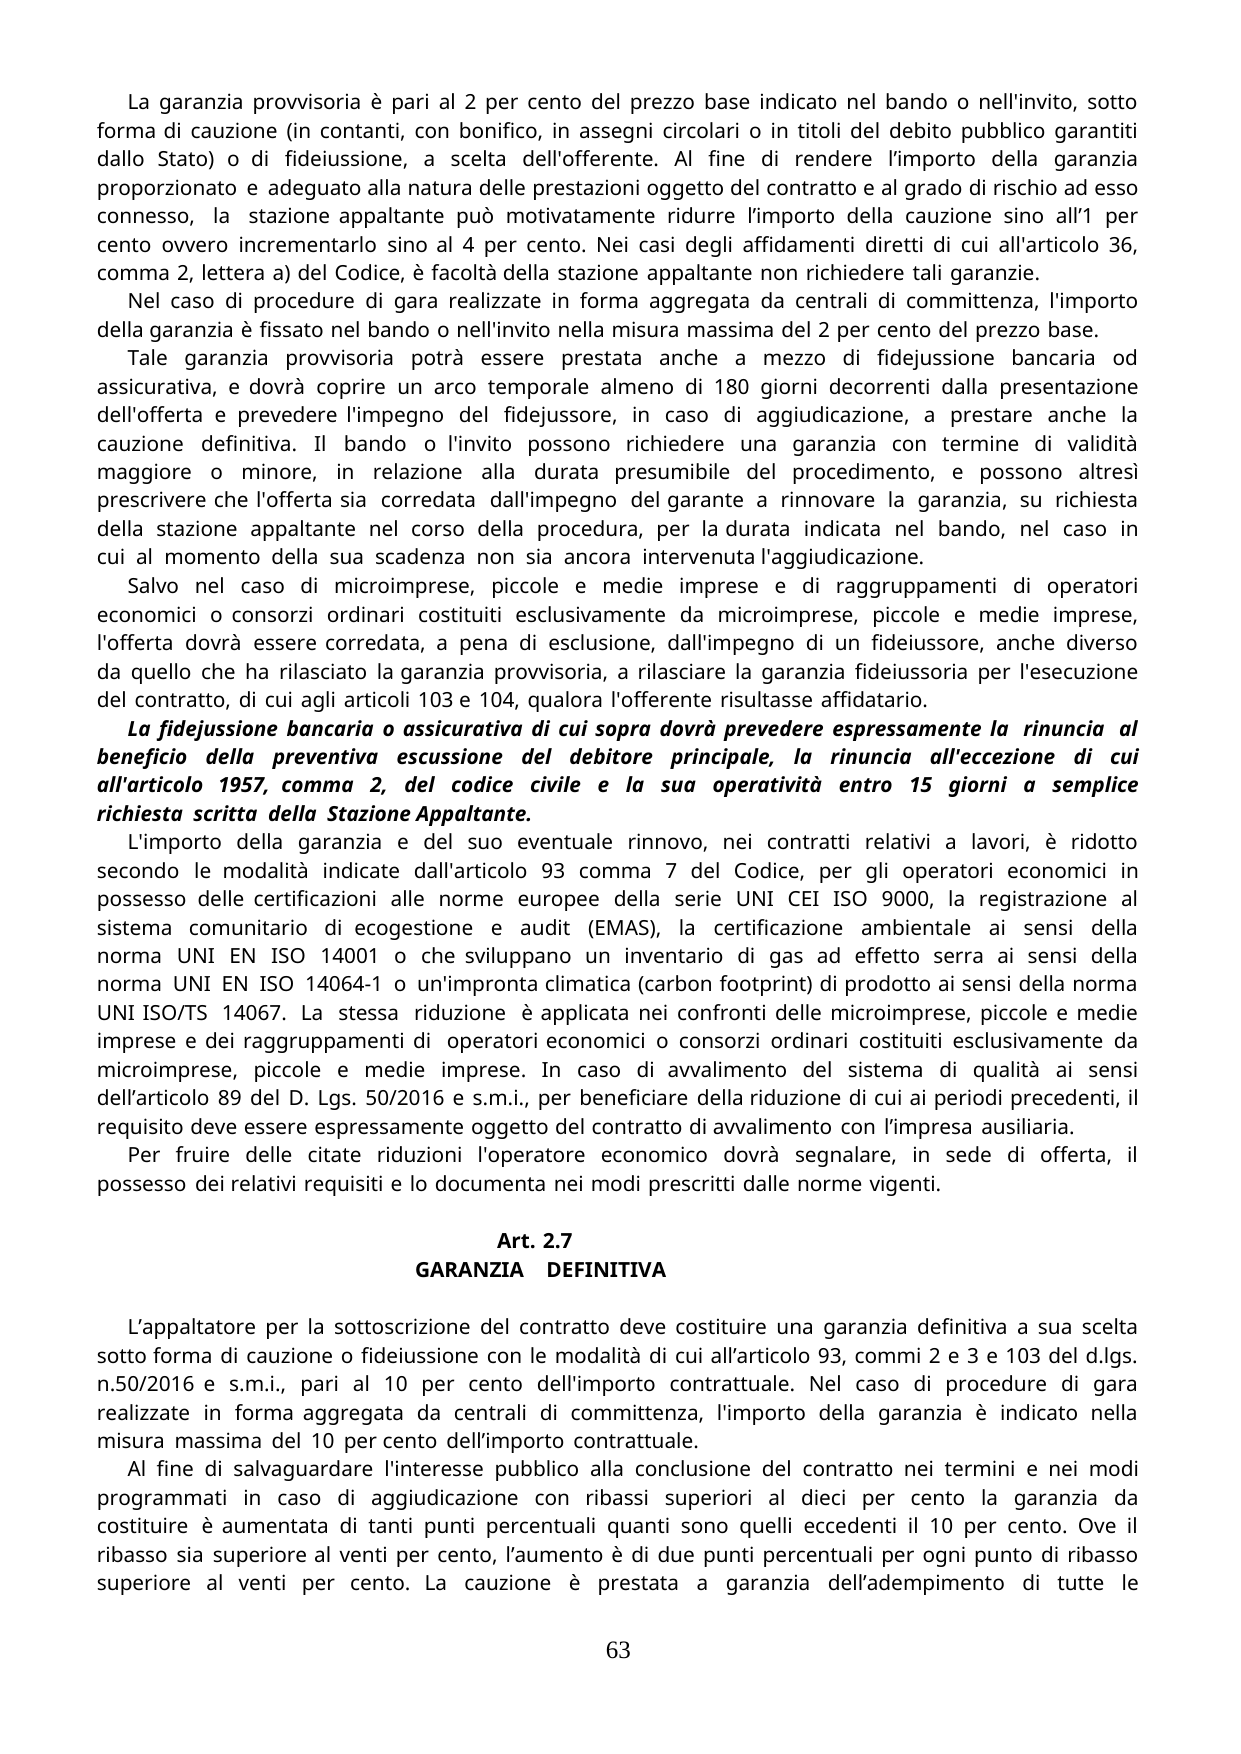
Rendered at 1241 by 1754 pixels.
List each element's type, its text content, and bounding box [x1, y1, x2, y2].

subtitle GARANZIA DEFINITIVA [322, 1255, 798, 1283]
text Tale garanzia provvisoria potrà essere prestata anche a mezzo di fidejussione bancaria od assicurativa, e dovrà coprire un arco temporale almeno di 180 giorni decorrenti dalla presentazione dell'offerta e prevedere l'impegno del fidejussore, in caso di aggiudicazione, a prestare anche la cauzione definitiva. Il bando o l'invito possono richiedere una garanzia con termine di validità maggiore o minore, in relazione alla durata presumibile del procedimento, e possono altresì prescrivere che l'offerta sia corredata dall'impegno del garante a rinnovare la garanzia, su richiesta della stazione appaltante nel corso della procedura, per la durata indicata nel bando, nel caso in cui al momento della sua scadenza non sia ancora intervenuta l'aggiudicazione. [97, 343, 1139, 571]
subtitle Art. 2.7 [366, 1226, 746, 1255]
text L’appaltatore per la sottoscrizione del contratto deve costituire una garanzia definitiva a sua scelta sotto forma di cauzione o fideiussione con le modalità di cui all’articolo 93, commi 2 e 3 e 103 del d.lgs. n.50/2016 e s.m.i., pari al 10 per cento dell'importo contrattuale. Nel caso di procedure di gara realizzate in forma aggregata da centrali di committenza, l'importo della garanzia è indicato nella misura massima del 10 per cento dell’importo contrattuale. [97, 1312, 1138, 1454]
text Salvo nel caso di microimprese, piccole e medie imprese e di raggruppamenti di operatori economici o consorzi ordinari costituiti esclusivamente da microimprese, piccole e medie imprese, l'offerta dovrà essere corredata, a pena di esclusione, dall'impegno di un fideiussore, anche diverso da quello che ha rilasciato la garanzia provvisoria, a rilasciare la garanzia fideiussoria per l'esecuzione del contratto, di cui agli articoli 103 e 104, qualora l'offerente risultasse affidatario. [97, 571, 1139, 714]
text L'importo della garanzia e del suo eventuale rinnovo, nei contratti relativi a lavori, è ridotto secondo le modalità indicate dall'articolo 93 comma 7 del Codice, per gli operatori economici in possesso delle certificazioni alle norme europee della serie UNI CEI ISO 9000, la registrazione al sistema comunitario di ecogestione e audit (EMAS), la certificazione ambientale ai sensi della norma UNI EN ISO 14001 o che sviluppano un inventario di gas ad effetto serra ai sensi della norma UNI EN ISO 14064-1 o un'impronta climatica (carbon footprint) di prodotto ai sensi della norma UNI ISO/TS 14067. La stessa riduzione è applicata nei confronti delle microimprese, piccole e medie imprese e dei raggruppamenti di operatori economici o consorzi ordinari costituiti esclusivamente da microimprese, piccole e medie imprese. In caso di avvalimento del sistema di qualità ai sensi dell’articolo 89 del D. Lgs. 50/2016 e s.m.i., per beneficiare della riduzione di cui ai periodi precedenti, il requisito deve essere espressamente oggetto del contratto di avvalimento con l’impresa ausiliaria. [97, 827, 1139, 1140]
text Nel caso di procedure di gara realizzate in forma aggregata da centrali di committenza, l'importo della garanzia è fissato nel bando o nell'invito nella misura massima del 2 per cento del prezzo base. [97, 287, 1138, 343]
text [97, 1454, 1139, 1597]
text Per fruire delle citate riduzioni l'operatore economico dovrà segnalare, in sede di offerta, il possesso dei relativi requisiti e lo documenta nei modi prescritti dalle norme vigenti. [97, 1140, 1138, 1197]
text La garanzia provvisoria è pari al 2 per cento del prezzo base indicato nel bando o nell'invito, sotto forma di cauzione (in contanti, con bonifico, in assegni circolari o in titoli del debito pubblico garantiti dallo Stato) o di fideiussione, a scelta dell'offerente. Al fine di rendere l’importo della garanzia proporzionato e adeguato alla natura delle prestazioni oggetto del contratto e al grado di rischio ad esso connesso, la stazione appaltante può motivatamente ridurre l’importo della cauzione sino all’1 per cento ovvero incrementarlo sino al 4 per cento. Nei casi degli affidamenti diretti di cui all'articolo 36, comma 2, lettera a) del Codice, è facoltà della stazione appaltante non richiedere tali garanzie. [97, 87, 1138, 287]
text La fidejussione bancaria o assicurativa di cui sopra dovrà prevedere espressamente la rinuncia al beneficio della preventiva escussione del debitore principale, la rinuncia all'eccezione di cui all'articolo 1957, comma 2, del codice civile e la sua operatività entro 15 giorni a semplice richiesta scritta della Stazione Appaltante. [97, 714, 1139, 827]
